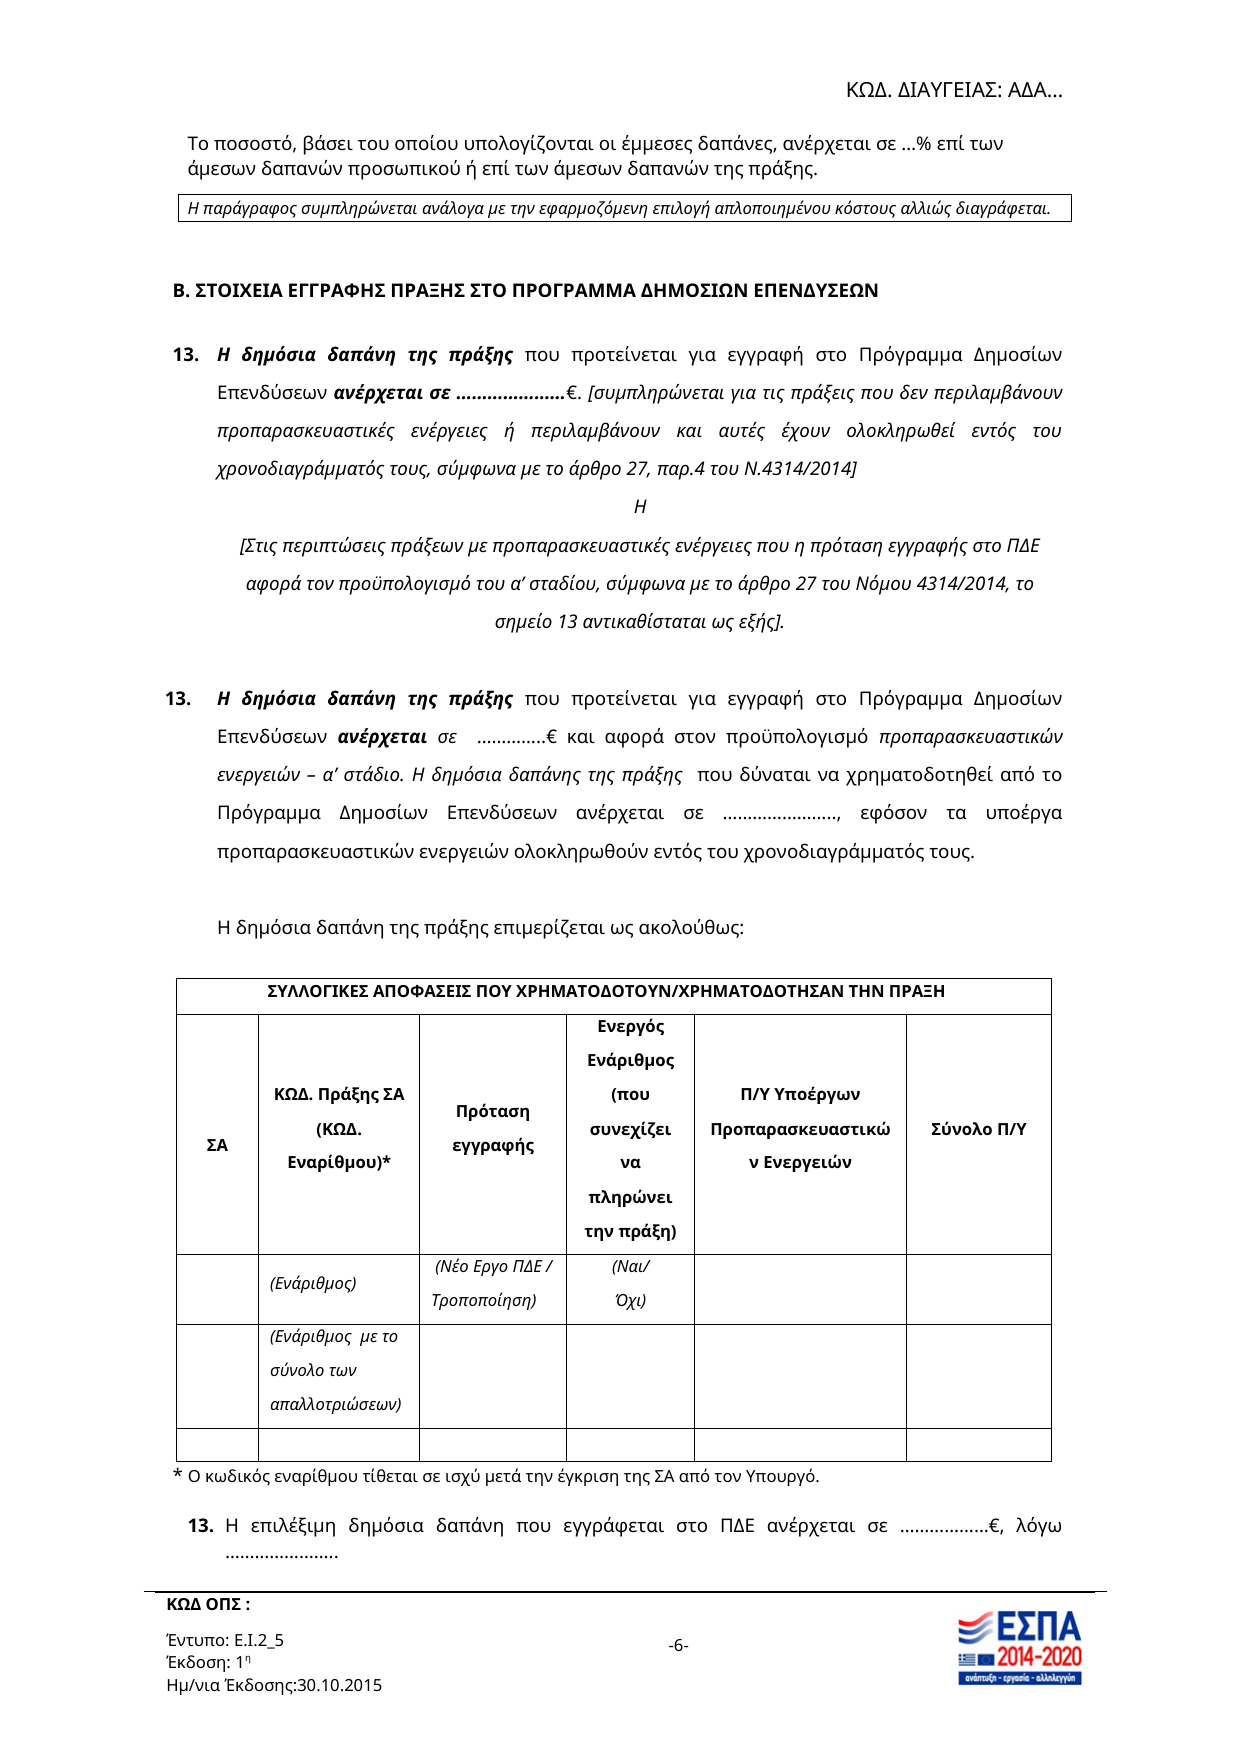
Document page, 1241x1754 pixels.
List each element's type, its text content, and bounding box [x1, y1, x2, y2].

table_cell Ενεργός Ενάριθμος (που συνεχίζει να πληρώνει την πράξη) [567, 1015, 694, 1254]
table_cell (Ενάριθμος) [259, 1255, 419, 1324]
table_cell [695, 1429, 906, 1461]
table_cell [259, 1429, 419, 1461]
table_cell [695, 1255, 906, 1324]
table_cell [177, 1325, 258, 1428]
table_cell (Ενάριθμος με το σύνολο των απαλλοτριώσεων) [259, 1325, 419, 1428]
text Η [217, 494, 1063, 519]
table_cell (Ναι/ Όχι) [567, 1255, 694, 1324]
text Το ποσοστό, βάσει του οποίου υπολογίζονται οι έμμεσες δαπάνες, ανέρχεται σε …% επί των άμεσων δαπανών προσωπικού ή επί των άμεσων δαπανών της πράξης. [187, 130, 1063, 181]
list Η δημόσια δαπάνη της πράξης που προτείνεται για εγγραφή στο Πρόγραμμα Δημοσίων Επενδύσεων ανέρχεται σε …………..€ και αφορά στον προϋπολογισμό προπαρασκευαστικών ενεργειών – α’ στάδιο. Η δημόσια δαπάνης της πράξης που δύναται να χρηματοδοτηθεί από το Πρόγραμμα Δημοσίων Επενδύσεων ανέρχεται σε ………………….., εφόσον τα υποέργα προπαρασκευαστικών ενεργειών ολοκληρωθούν εντός του χρονοδιαγράμματός τους. [164, 685, 1063, 863]
text Η παράγραφος συμπληρώνεται ανάλογα με την εφαρμοζόμενη επιλογή απλοποιημένου κόστους αλλιώς διαγράφεται. [179, 195, 1071, 221]
table_cell ΚΩΔ. Πράξης ΣΑ (ΚΩΔ. Εναρίθμου)* [259, 1015, 419, 1254]
text Η δημόσια δαπάνη της πράξης επιμερίζεται ως ακολούθως: [217, 914, 1063, 940]
table_cell Σύνολο Π/Υ [907, 1015, 1051, 1254]
table_cell [695, 1325, 906, 1428]
table_cell [567, 1325, 694, 1428]
list Η δημόσια δαπάνη της πράξης που προτείνεται για εγγραφή στο Πρόγραμμα Δημοσίων Επενδύσεων ανέρχεται σε …………………€. [συμπληρώνεται για τις πράξεις που δεν περιλαμβάνουν προπαρασκευαστικές ενέργειες ή περιλαμβάνουν και αυτές έχουν ολοκληρωθεί εντός του χρονοδιαγράμματός τους, σύμφωνα με το άρθρο 27, παρ.4 του Ν.4314/2014] [172, 341, 1063, 481]
table_cell Π/Υ Υποέργων Προπαρασκευαστικών Ενεργειών [695, 1015, 906, 1254]
text Β. ΣΤΟΙΧΕΙΑ ΕΓΓΡΑΦΗΣ ΠΡΑΞΗΣ ΣΤΟ ΠΡΟΓΡΑΜΜΑ ΔΗΜΟΣΙΩΝ ΕΠΕΝΔΥΣΕΩΝ [172, 277, 1063, 303]
text * Ο κωδικός εναρίθμου τίθεται σε ισχύ μετά την έγκριση της ΣΑ από τον Υπουργό. [172, 1462, 1063, 1487]
table_cell [907, 1429, 1051, 1461]
table_cell [567, 1429, 694, 1461]
table_cell (Νέο Εργο ΠΔΕ / Τροποποίηση) [420, 1255, 566, 1324]
table_cell [177, 1429, 258, 1461]
table_cell [907, 1255, 1051, 1324]
text [Στις περιπτώσεις πράξεων με προπαρασκευαστικές ενέργειες που η πρόταση εγγραφής στο ΠΔΕ αφορά τον προϋπολογισμό του α’ σταδίου, σύμφωνα με το άρθρο 27 του Νόμου 4314/2014, το σημείο 13 αντικαθίσταται ως εξής]. [217, 532, 1063, 634]
picture [955, 1609, 1085, 1687]
list Η επιλέξιμη δημόσια δαπάνη που εγγράφεται στο ΠΔΕ ανέρχεται σε ………………€, λόγω ………………….. [187, 1512, 1063, 1563]
table_cell [177, 1255, 258, 1324]
table_cell [907, 1325, 1051, 1428]
table_cell Πρόταση εγγραφής [420, 1015, 566, 1254]
table_cell [420, 1325, 566, 1428]
table_cell [420, 1429, 566, 1461]
table_header ΣΥΛΛΟΓΙΚΕΣ ΑΠΟΦΑΣΕΙΣ ΠΟΥ ΧΡΗΜΑΤΟΔΟΤΟΥΝ/ΧΡΗΜΑΤΟΔΟΤΗΣΑΝ ΤΗΝ ΠΡΑΞΗ [177, 979, 1051, 1014]
table_cell ΚΩΔ. ΣΑ [177, 1015, 258, 1254]
